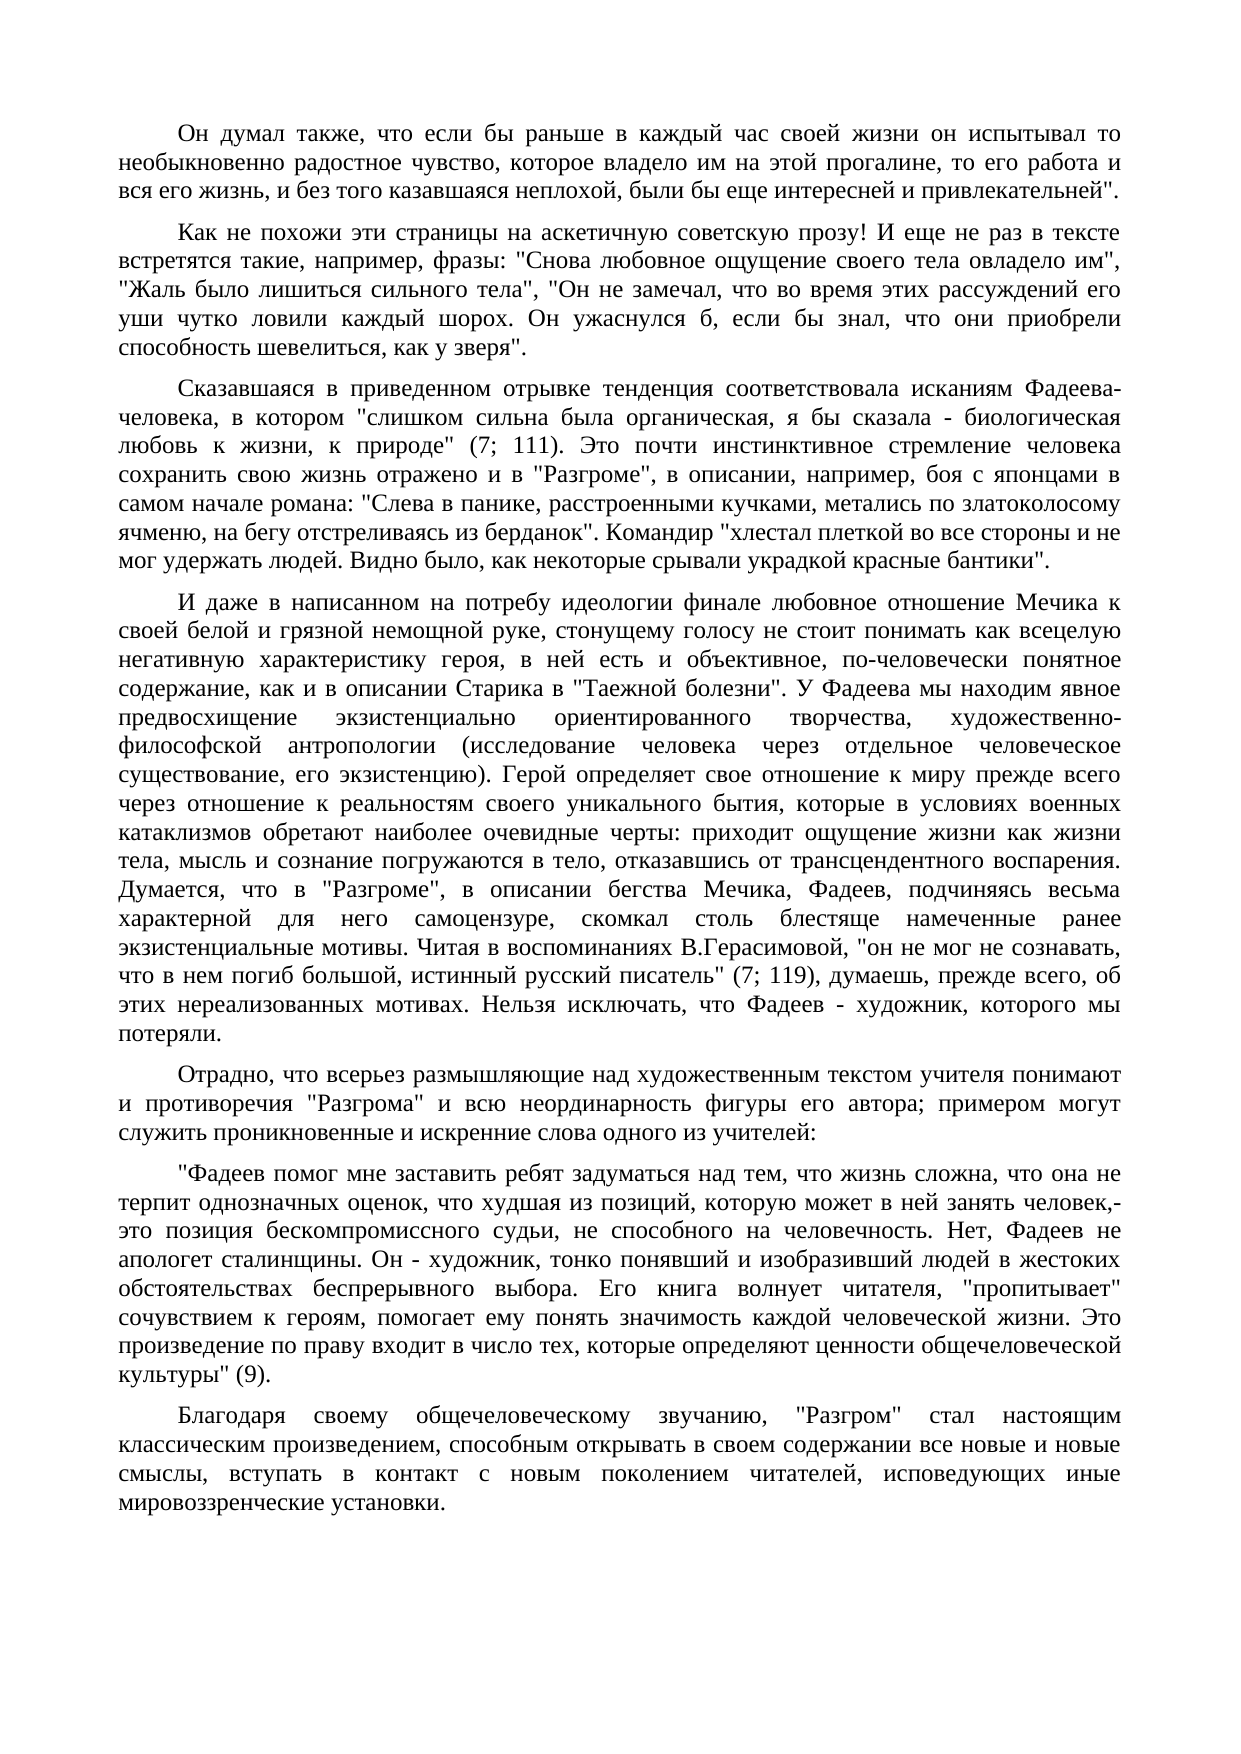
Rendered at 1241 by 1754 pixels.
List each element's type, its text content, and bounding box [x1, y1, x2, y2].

text "Фадеев помог мне заставить ребят задуматься над тем, что жизнь сложна, что она не терпит однозначных оценок, что худшая из позиций, которую может в ней занять человек,- это позиция бескомпромиссного судьи, не способного на человечность. Нет, Фадеев не апологет сталинщины. Он - художник, тонко понявший и изобразивший людей в жестоких обстоятельствах беспрерывного выбора. Его книга волнует читателя, "пропитывает" сочувствием к героям, помогает ему понять значимость каждой человеческой жизни. Это произведение по праву входит в число тех, которые определяют ценности общечеловеческой культуры" (9). [118, 1158, 1122, 1388]
text Отрадно, что всерьез размышляющие над художественным текстом учителя понимают и противоречия "Разгрома" и всю неординарность фигуры его автора; примером могут служить проникновенные и искренние слова одного из учителей: [118, 1059, 1122, 1146]
text Как не похожи эти страницы на аскетичную советскую прозу! И еще не раз в тексте встретятся такие, например, фразы: "Снова любовное ощущение своего тела овладело им", "Жаль было лишиться сильного тела", "Он не замечал, что во время этих рассуждений его уши чутко ловили каждый шорох. Он ужаснулся б, если бы знал, что они приобрели способность шевелиться, как у зверя". [118, 217, 1122, 361]
text Он думал также, что если бы раньше в каждый час своей жизни он испытывал то необыкновенно радостное чувство, которое владело им на этой прогалине, то его работа и вся его жизнь, и без того казавшаяся неплохой, были бы еще интересней и привлекательней". [118, 118, 1122, 204]
text И даже в написанном на потребу идеологии финале любовное отношение Мечика к своей белой и грязной немощной руке, стонущему голосу не стоит понимать как всецелую негативную характеристику героя, в ней есть и объективное, по-человечески понятное содержание, как и в описании Старика в "Таежной болезни". У Фадеева мы находим явное предвосхищение экзистенциально ориентированного творчества, художественно-философской антропологии (исследование человека через отдельное человеческое существование, его экзистенцию). Герой определяет свое отношение к миру прежде всего через отношение к реальностям своего уникального бытия, которые в условиях военных катаклизмов обретают наиболее очевидные черты: приходит ощущение жизни как жизни тела, мысль и сознание погружаются в тело, отказавшись от трансцендентного воспарения. Думается, что в "Разгроме", в описании бегства Мечика, Фадеев, подчиняясь весьма характерной для него самоцензуре, скомкал столь блестяще намеченные ранее экзистенциальные мотивы. Читая в воспоминаниях В.Герасимовой, "он не мог не сознавать, что в нем погиб большой, истинный русский писатель" (7; 119), думаешь, прежде всего, об этих нереализованных мотивах. Нельзя исключать, что Фадеев - художник, которого мы потеряли. [118, 587, 1122, 1047]
text Благодаря своему общечеловеческому звучанию, "Разгром" стал настоящим классическим произведением, способным открывать в своем содержании все новые и новые смыслы, вступать в контакт с новым поколением читателей, исповедующих иные мировоззренческие установки. [118, 1401, 1122, 1516]
text Сказавшаяся в приведенном отрывке тенденция соответствовала исканиям Фадеева-человека, в котором "слишком сильна была органическая, я бы сказала - биологическая любовь к жизни, к природе" (7; 111). Это почти инстинктивное стремление человека сохранить свою жизнь отражено и в "Разгроме", в описании, например, боя с японцами в самом начале романа: "Слева в панике, расстроенными кучками, метались по златоколосому ячменю, на бегу отстреливаясь из берданок". Командир "хлестал плеткой во все стороны и не мог удержать людей. Видно было, как некоторые срывали украдкой красные бантики". [118, 373, 1122, 574]
